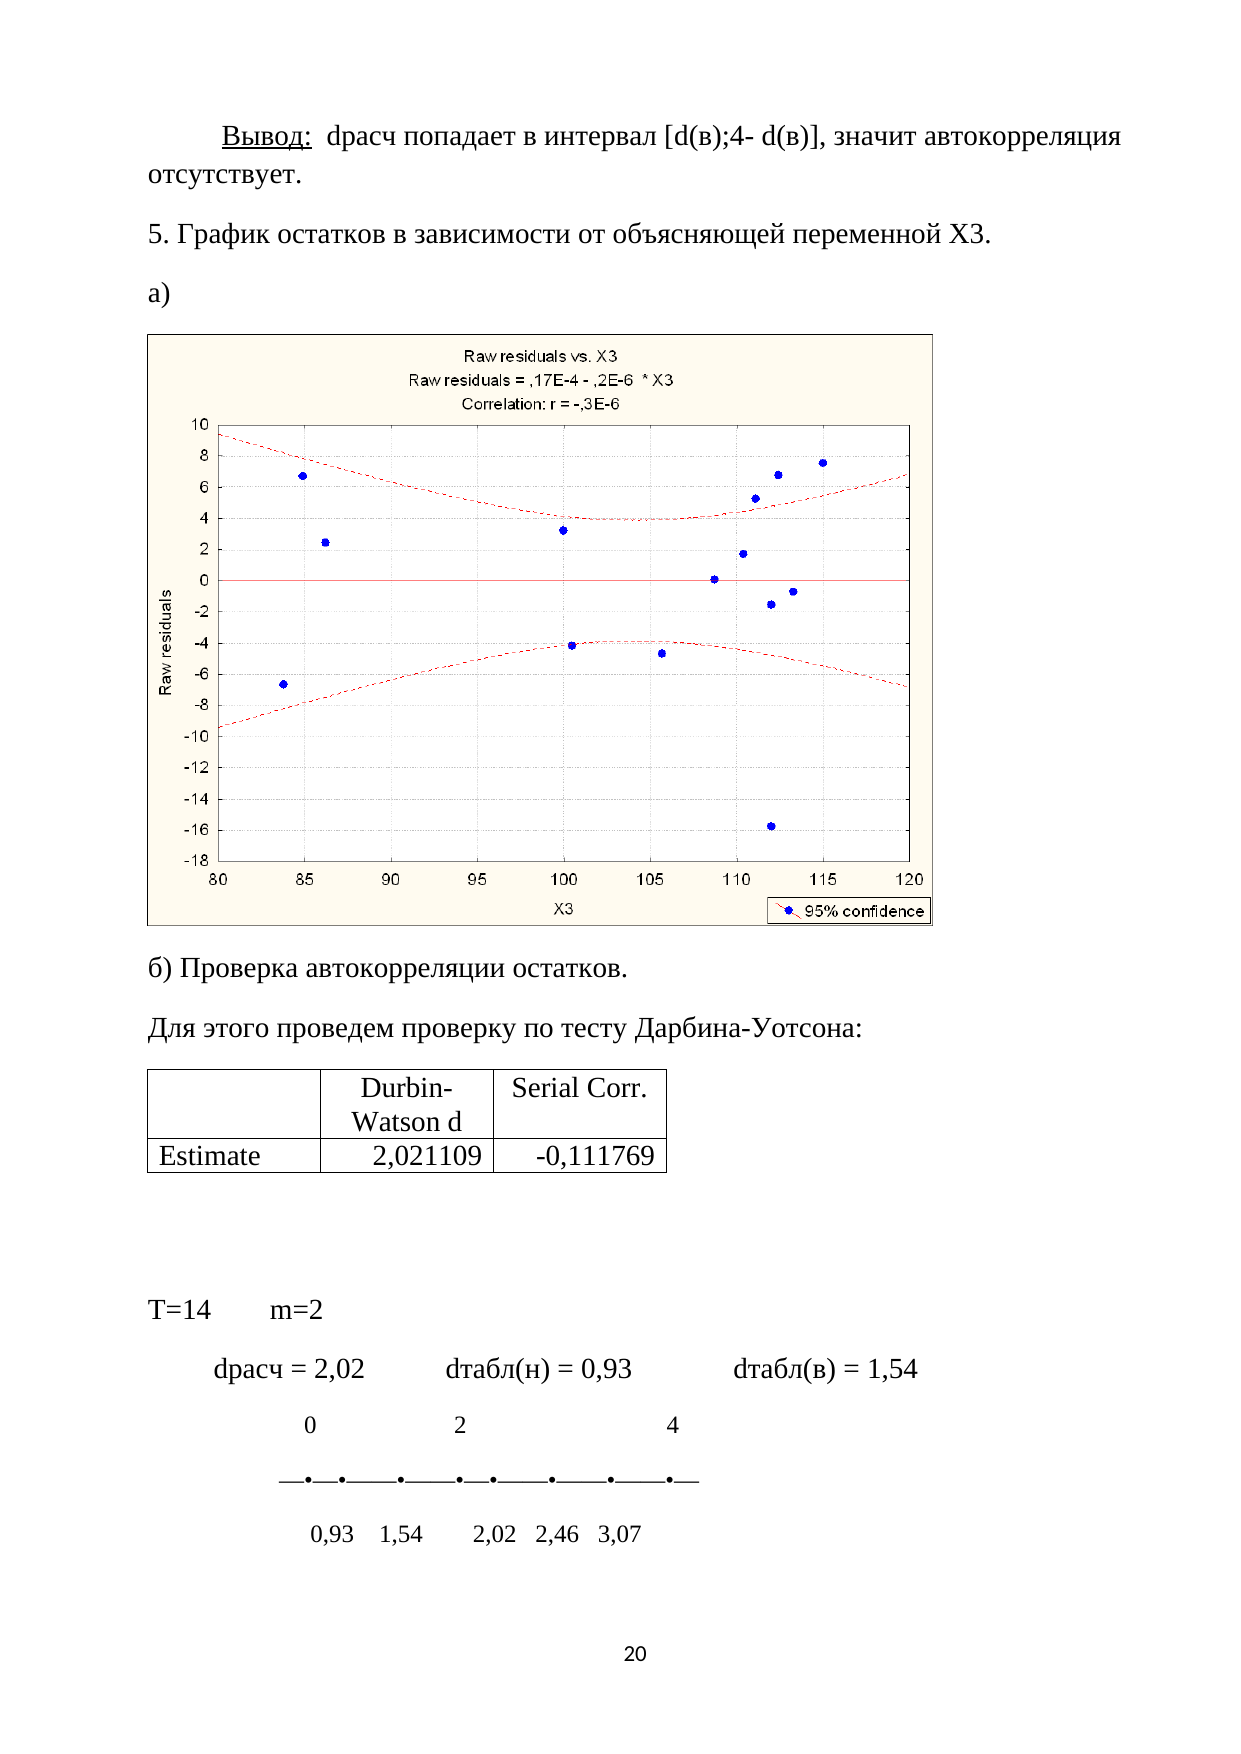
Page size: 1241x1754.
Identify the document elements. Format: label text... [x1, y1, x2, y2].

table_header [148, 1070, 320, 1137]
text dрасч = 2,02 dтабл(н) = 0,93 dтабл(в) = 1,54 [148, 1351, 1122, 1385]
table_cell 2,021109 [321, 1139, 493, 1172]
text —•—•——•——•—•——•——•——•— [148, 1465, 1122, 1494]
text а) [148, 275, 1122, 309]
text 0,93 1,54 2,02 2,46 3,07 [148, 1519, 1122, 1548]
text Вывод: dрасч попадает в интервал [d(в);4- d(в)], значит автокорреляция отсутствует. [148, 118, 1122, 190]
text 5. График остатков в зависимости от объясняющей переменной Х3. [148, 216, 1122, 249]
table_cell Estimate [148, 1139, 320, 1172]
table_header Durbin- Watson d [321, 1070, 493, 1137]
text 0 2 4 [148, 1411, 1122, 1439]
text Т=14 m=2 [148, 1292, 1122, 1325]
text Для этого проведем проверку по тесту Дарбина-Уотсона: [148, 1010, 1122, 1043]
table_cell -0,111769 [494, 1139, 666, 1172]
text б) Проверка автокорреляции остатков. [148, 951, 1122, 984]
picture [147, 334, 933, 926]
table_header Serial Corr. [494, 1070, 666, 1137]
